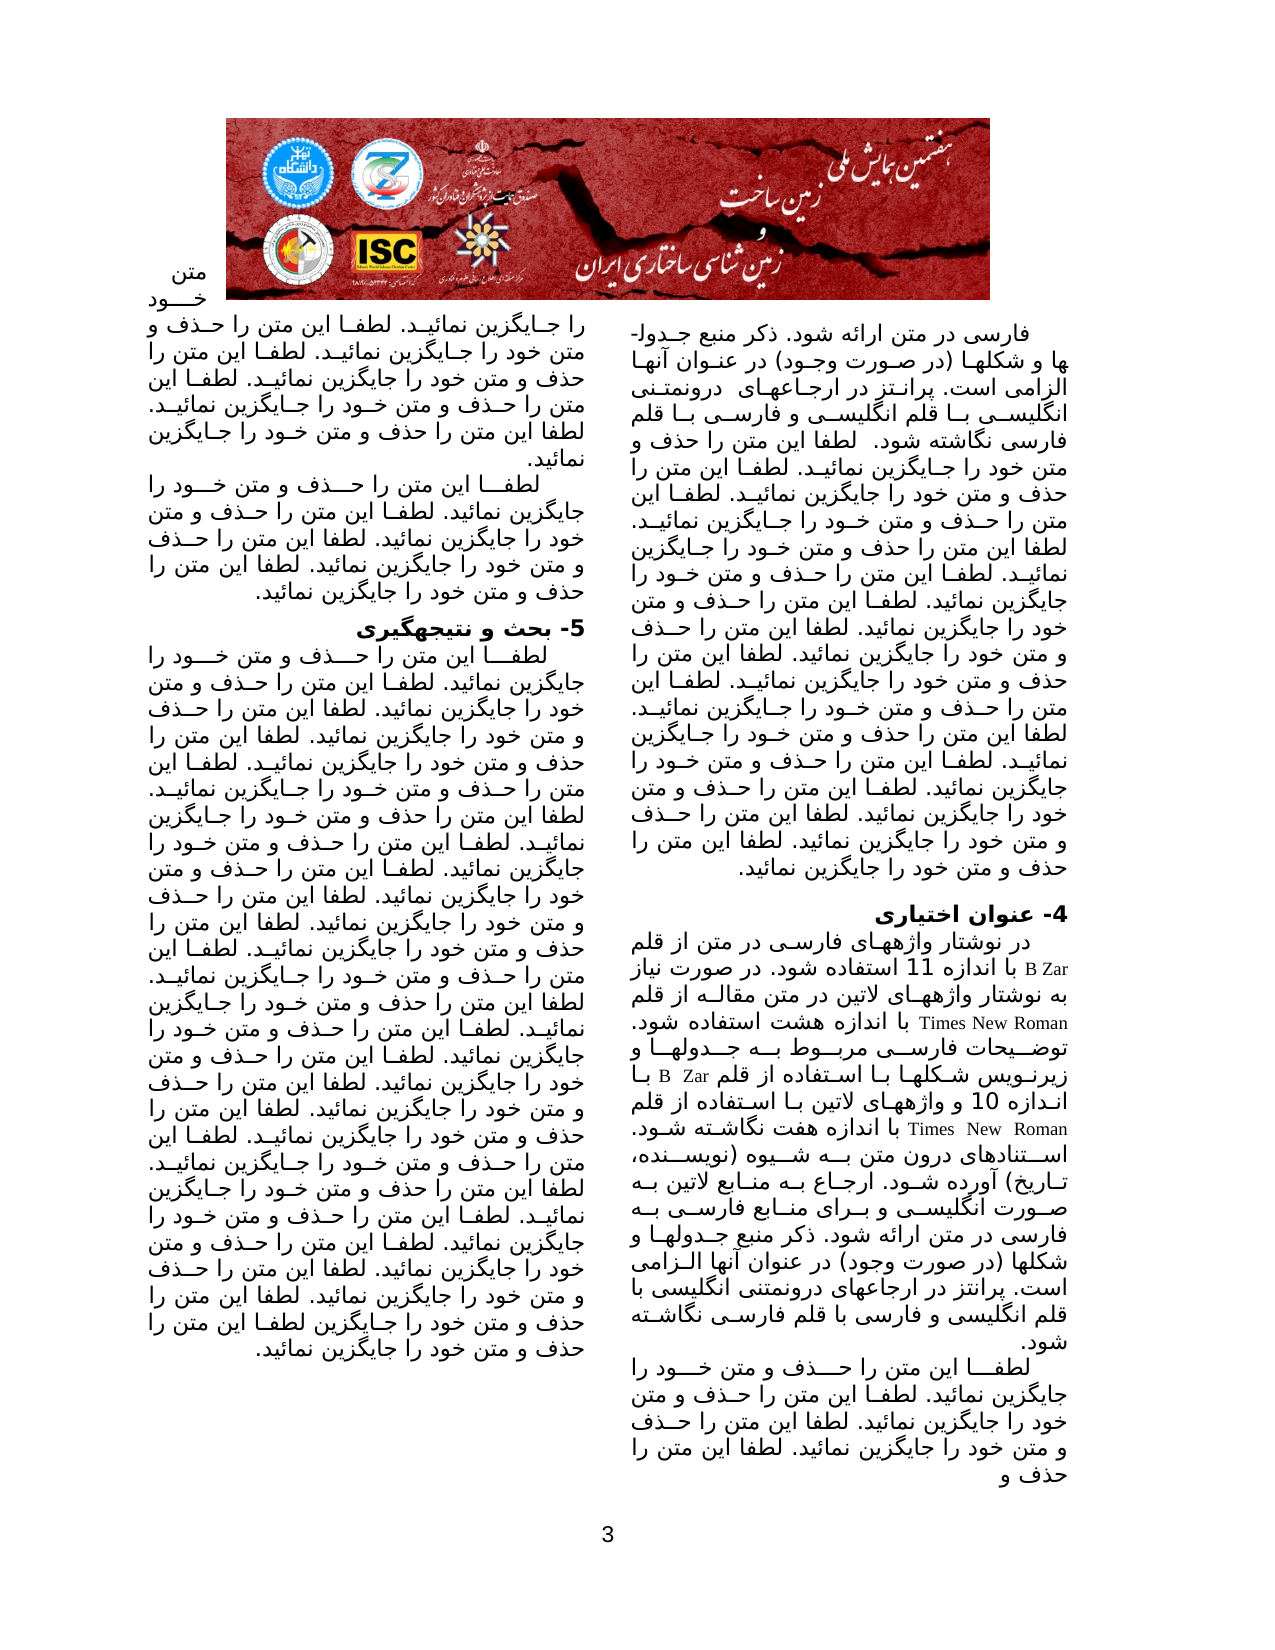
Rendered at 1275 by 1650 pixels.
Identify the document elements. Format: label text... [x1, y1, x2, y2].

text لطفا این متن را حذف و متن خود را جایگزین نمائید. لطفا این متن را حذف و متن خود را جایگزین نمائید. لطفا این متن را حذف و متن خود را جایگزین نمائید. لطفا این متن را حذف و متن خود را جایگزین نمائید. [148, 472, 586, 605]
text 4- عنوان اختیاری [631, 901, 1068, 928]
text 5- بحث و نتیجهگیری [148, 615, 586, 642]
picture [226, 118, 990, 300]
text لطفا این متن را حذف و متن خود را جایگزین نمائید. لطفا این متن را حذف و متن خود را جایگزین نمائید. لطفا این متن را حذف و متن خود را جایگزین نمائید. لطفا این متن را حذف و متن خود را جایگزین نمائید. لطفا این متن را حذف و متن خود را جایگزین نمائید. لطفا این متن را حذف و متن خود را جایگزین نمائید. لطفا این متن را حذف و متن خود را جایگزین نمائید. لطفا این متن را حذف و متن خود را جایگزین نمائید. لطفا این متن را حذف و متن خود را جایگزین نمائید. لطفا این متن را حذف و متن خود را جایگزین نمائید. لطفا این متن را حذف و متن خود را جایگزین نمائید. لطفا این متن را حذف و متن خود را جایگزین نمائید. لطفا این متن را حذف و متن خود را جایگزین نمائید. لطفا این متن را حذف و متن خود را جایگزین نمائید. لطفا این متن را حذف و متن خود را جایگزین نمائید. لطفا این متن را حذف و متن خود را جایگزین نمائید. لطفا این متن را حذف و متن خود را جایگزین نمائید. لطفا این متن را حذف و متن خود را جایگزین نمائید. لطفا این متن را حذف و متن خود را جایگزین نمائید. لطفا این متن را حذف و متن خود را جایگزین نمائید. لطفا این متن را حذف و متن خود را جایگزین نمائید. لطفا این متن را حذف و متن خود را جایگزین لطفا این متن را حذف و متن خود را جایگزین نمائید. [148, 642, 586, 1362]
text فارسی در متن ارائه شود. ذکر منبع جدولها و شکلها (در صورت وجود) در عنوان آنها الزامی است. پرانتز در ارجاعهای درونمتنی انگلیسی با قلم انگلیسی و فارسی با قلم فارسی نگاشته شود. لطفا این متن را حذف و متن خود را جایگزین نمائید. لطفا این متن را حذف و متن خود را جایگزین نمائید. لطفا این متن را حذف و متن خود را جایگزین نمائید. لطفا این متن را حذف و متن خود را جایگزین نمائید. لطفا این متن را حذف و متن خود را جایگزین نمائید. لطفا این متن را حذف و متن خود را جایگزین نمائید. لطفا این متن را حذف و متن خود را جایگزین نمائید. لطفا این متن را حذف و متن خود را جایگزین نمائید. لطفا این متن را حذف و متن خود را جایگزین نمائید. لطفا این متن را حذف و متن خود را جایگزین نمائید. لطفا این متن را حذف و متن خود را جایگزین نمائید. لطفا این متن را حذف و متن خود را جایگزین نمائید. لطفا این متن را حذف و متن خود را جایگزین نمائید. لطفا این متن را حذف و متن خود را جایگزین نمائید. [631, 265, 1068, 880]
text لطفا این متن را حذف و متن خود را جایگزین نمائید. لطفا این متن را حذف و متن خود را جایگزین نمائید. لطفا این متن را حذف و متن خود را جایگزین نمائید. لطفا این متن را حذف و [631, 1354, 1068, 1488]
text در نوشتار واژههای فارسی در متن از قلم B Zar با اندازه 11 استفاده شود. در صورت نیاز به نوشتار واژههای لاتین در متن مقاله از قلم Times New Roman با اندازه هشت استفاده شود. توضیحات فارسی مربوط به جدولها و زیرنویس شکلها با استفاده از قلم B Zar با اندازه 10 و واژههای لاتین با استفاده از قلم Times New Roman با اندازه هفت نگاشته شود. استنادهای درون متن به شیوه (نویسنده، تاریخ) آورده شود. ارجاع به منابع لاتین به صورت انگلیسی و برای منابع فارسی به فارسی در متن ارائه شود. ذکر منبع جدولها و شکلها (در صورت وجود) در عنوان آنها الزامی است. پرانتز در ارجاعهای درونمتنی انگلیسی با قلم انگلیسی و فارسی با قلم فارسی نگاشته شود. [631, 928, 1068, 1354]
text متن خود را جایگزین نمائید. لطفا این متن را حذف و متن خود را جایگزین نمائید. لطفا این متن را حذف و متن خود را جایگزین نمائید. لطفا این متن را حذف و متن خود را جایگزین نمائید. لطفا این متن را حذف و متن خود را جایگزین نمائید. [148, 258, 586, 472]
